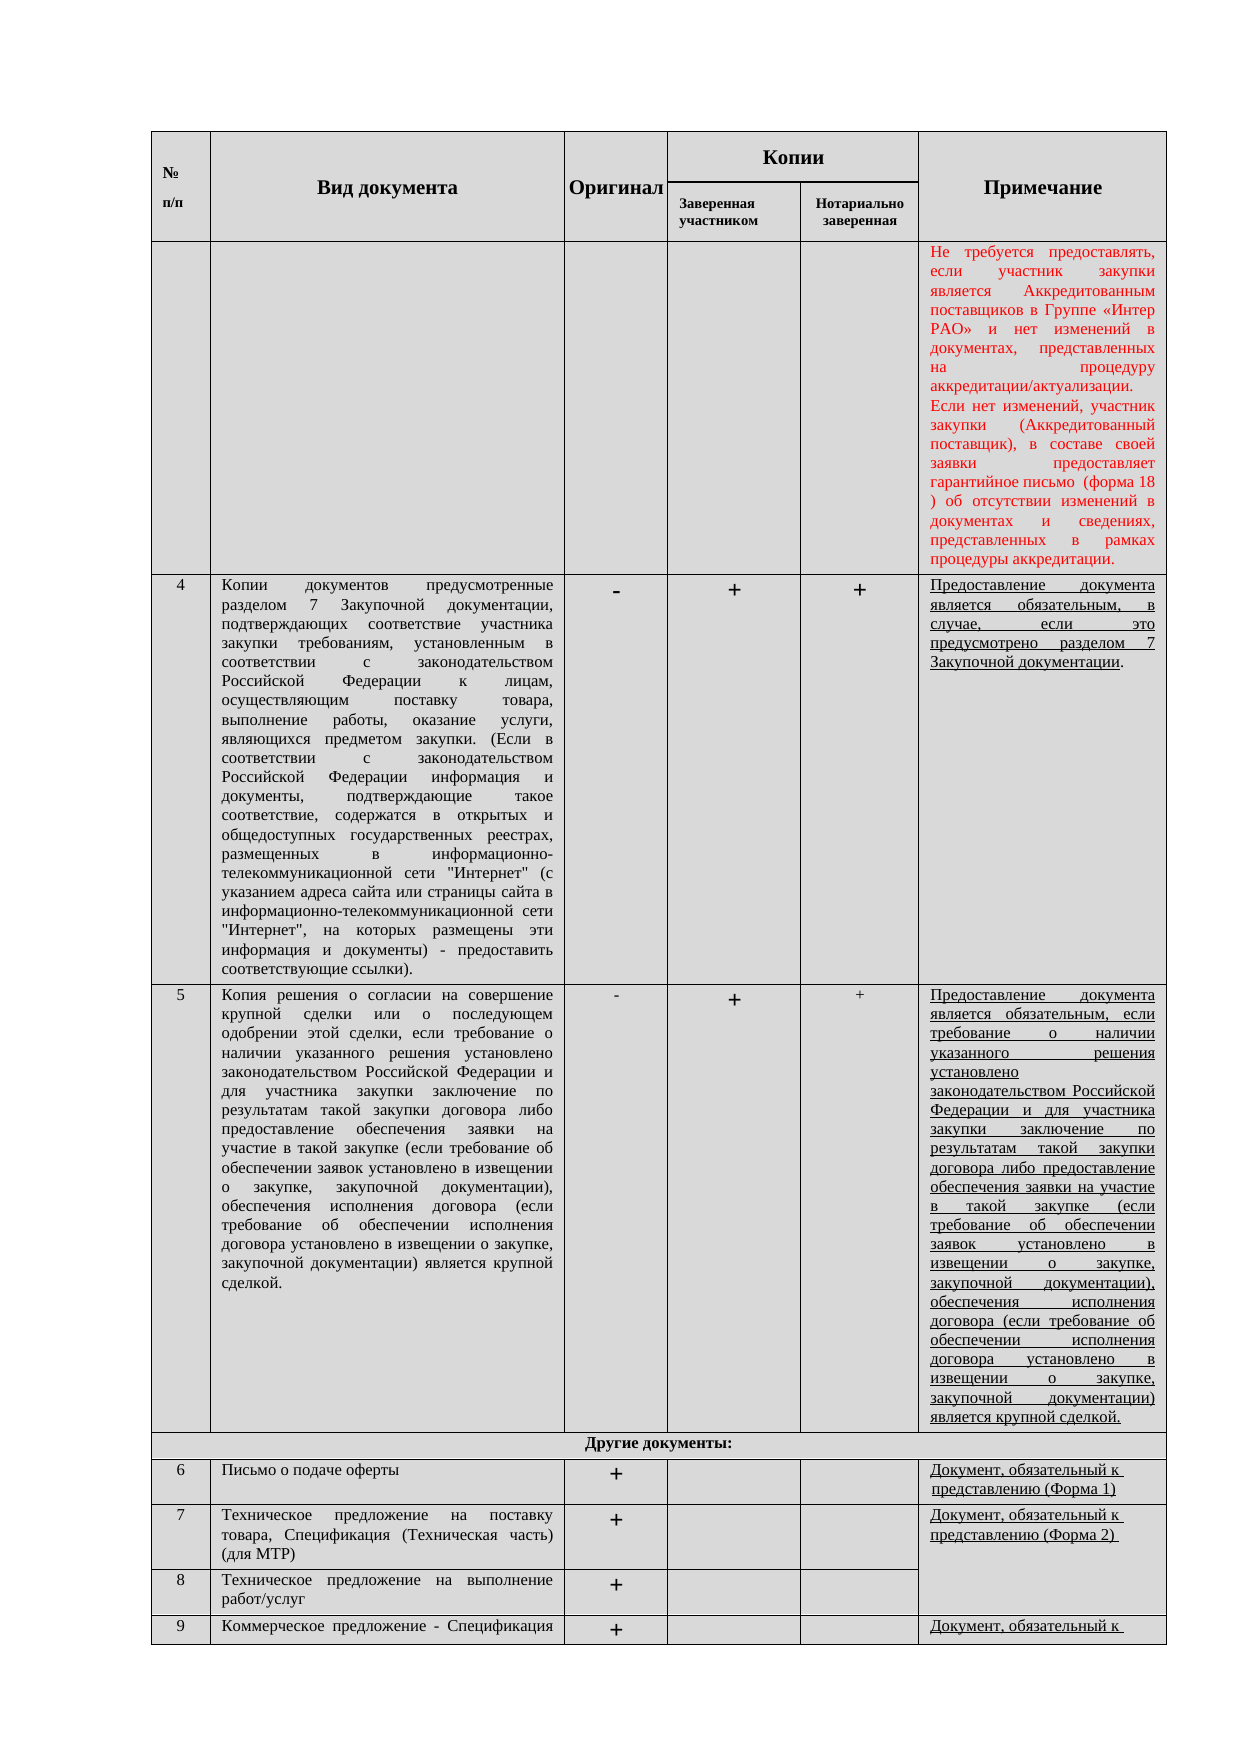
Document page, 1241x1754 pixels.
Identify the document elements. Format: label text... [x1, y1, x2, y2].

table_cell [211, 1616, 564, 1644]
table_cell [668, 1616, 800, 1644]
table_cell [668, 1460, 800, 1504]
table_cell + [565, 1460, 667, 1504]
table_cell + [801, 575, 918, 984]
table_cell Копия решения о согласии на совершение крупной сделки или о последующем одобрении этой сделки, если требование о наличии указанного решения установлено законодательством Российской Федерации и для участника закупки заключение по результатам такой закупки договора либо предоставление обеспечения заявки на участие в такой закупке (если требование об обеспечении заявок установлено в извещении о закупке, закупочной документации), обеспечения исполнения договора (если требование об обеспечении исполнения договора установлено в извещении о закупке, закупочной документации) является крупной сделкой. [211, 985, 564, 1432]
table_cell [919, 1616, 1166, 1644]
table_cell 5 [152, 985, 210, 1432]
table_cell [668, 1505, 800, 1569]
table_header Оригинал [565, 132, 667, 241]
table_cell Другие документы: [152, 1433, 1166, 1458]
table_cell Предоставление документа является обязательным, в случае, если это предусмотрено разделом 7 Закупочной документации. [919, 575, 1166, 984]
table_header Примечание [919, 132, 1166, 241]
table_cell Нотариально заверенная [801, 183, 918, 241]
table_cell - [565, 985, 667, 1432]
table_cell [211, 242, 564, 574]
table_cell - [565, 575, 667, 984]
table_cell + [801, 242, 918, 574]
table_cell + [565, 1616, 667, 1644]
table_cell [919, 242, 1166, 574]
table_cell Копии документов предусмотренные разделом 7 Закупочной документации, подтверждающих соответствие участника закупки требованиям, установленным в соответствии с законодательством Российской Федерации к лицам, осуществляющим поставку товара, выполнение работы, оказание услуги, являющихся предметом закупки. (Если в соответствии с законодательством Российской Федерации информация и документы, подтверждающие такое соответствие, содержатся в открытых и общедоступных государственных реестрах, размещенных в информационно-телекоммуникационной сети "Интернет" (с указанием адреса сайта или страницы сайта в информационно-телекоммуникационной сети "Интернет", на которых размещены эти информация и документы) - предоставить соответствующие ссылки). [211, 575, 564, 984]
table_cell Техническое предложение на поставку товара, Спецификация (Техническая часть) (для МТР) [211, 1505, 564, 1569]
table_cell Письмо о подаче оферты [211, 1460, 564, 1504]
table_cell [801, 1460, 918, 1504]
table_cell + [565, 1505, 667, 1569]
table_cell [801, 1616, 918, 1644]
table_cell + [668, 575, 800, 984]
table_header Копии [668, 132, 918, 181]
table_cell 4 [152, 575, 210, 984]
table_cell + [565, 1570, 667, 1614]
table_header № п/п [152, 132, 210, 241]
table_cell Предоставление документа является обязательным, если требование о наличии указанного решения установлено законодательством Российской Федерации и для участника закупки заключение по результатам такой закупки договора либо предоставление обеспечения заявки на участие в такой закупке (если требование об обеспечении заявок установлено в извещении о закупке, закупочной документации), обеспечения исполнения договора (если требование об обеспечении исполнения договора установлено в извещении о закупке, закупочной документации) является крупной сделкой. [919, 985, 1166, 1432]
table_cell Техническое предложение на выполнение работ/услуг [211, 1570, 564, 1614]
table_cell Документ, обязательный к представлению (Форма 1) [919, 1460, 1166, 1504]
table_cell 6 [152, 1460, 210, 1504]
table_cell 8 [152, 1570, 210, 1614]
table_cell Документ, обязательный к представлению (Форма 2) [919, 1505, 1166, 1614]
table_cell 7 [152, 1505, 210, 1569]
table_cell - [565, 242, 667, 574]
table_cell [801, 1505, 918, 1569]
table_cell 9 [152, 1616, 210, 1644]
table_cell + [801, 985, 918, 1432]
table_cell [801, 1570, 918, 1614]
table_cell + [668, 242, 800, 574]
table_header Вид документа [211, 132, 564, 241]
table_cell [668, 1570, 800, 1614]
table_cell 3 [152, 242, 210, 574]
table_cell Заверенная участником [668, 183, 800, 241]
table_cell + [668, 985, 800, 1432]
